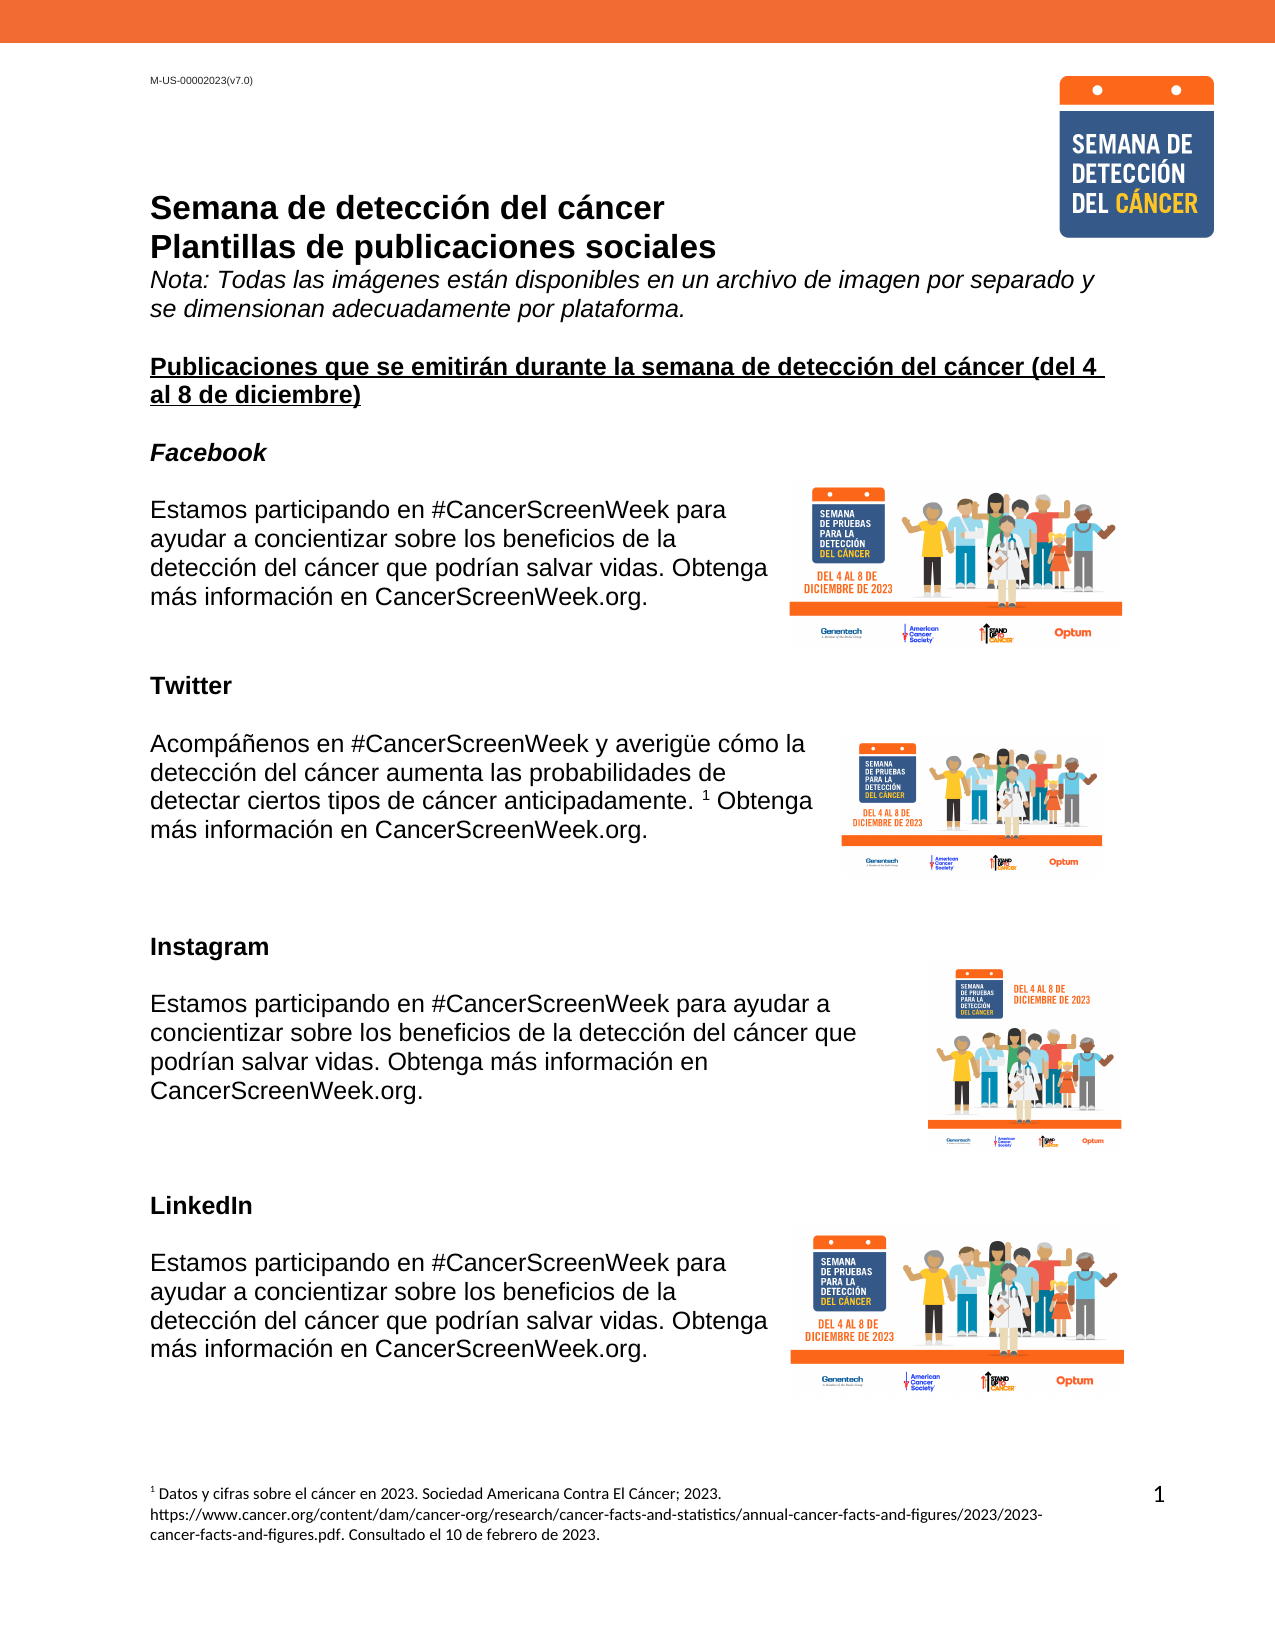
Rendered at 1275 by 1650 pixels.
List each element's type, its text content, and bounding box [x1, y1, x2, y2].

text Acompáñenos en #CancerScreenWeek y averigüe cómo la detección del cáncer aumenta las probabilidades de detectar ciertos tipos de cáncer anticipadamente. 1 Obtenga más información en CancerScreenWeek.org. [150, 729, 1125, 844]
text Nota: Todas las imágenes están disponibles en un archivo de imagen por separado y se dimensionan adecuadamente por plataforma. [150, 265, 1125, 323]
picture [1059, 76, 1214, 238]
text Twitter [150, 671, 1125, 700]
text Semana de detección del cáncer [150, 188, 1125, 227]
text Estamos participando en #CancerScreenWeek para ayudar a concientizar sobre los beneficios de la detección del cáncer que podrían salvar vidas. Obtenga más información en CancerScreenWeek.org. [150, 495, 789, 610]
picture [0, 0, 1275, 60]
text Instagram [150, 932, 1125, 961]
picture [841, 732, 1102, 878]
text Publicaciones que se emitirán durante la semana de detección del cáncer (del 4 al 8 de diciembre) [150, 352, 1125, 409]
text Estamos participando en #CancerScreenWeek para ayudar a concientizar sobre los beneficios de la detección del cáncer que podrían salvar vidas. Obtenga más información en CancerScreenWeek.org. [150, 1248, 790, 1363]
text Facebook [150, 438, 1125, 467]
text Plantillas de publicaciones sociales [150, 227, 1125, 265]
picture [789, 476, 1123, 651]
picture [928, 960, 1122, 1154]
text Estamos participando en #CancerScreenWeek para ayudar a concientizar sobre los beneficios de la detección del cáncer que podrían salvar vidas. Obtenga más información en CancerScreenWeek.org. [150, 989, 928, 1104]
picture [790, 1224, 1124, 1399]
text LinkedIn [150, 1191, 1125, 1219]
